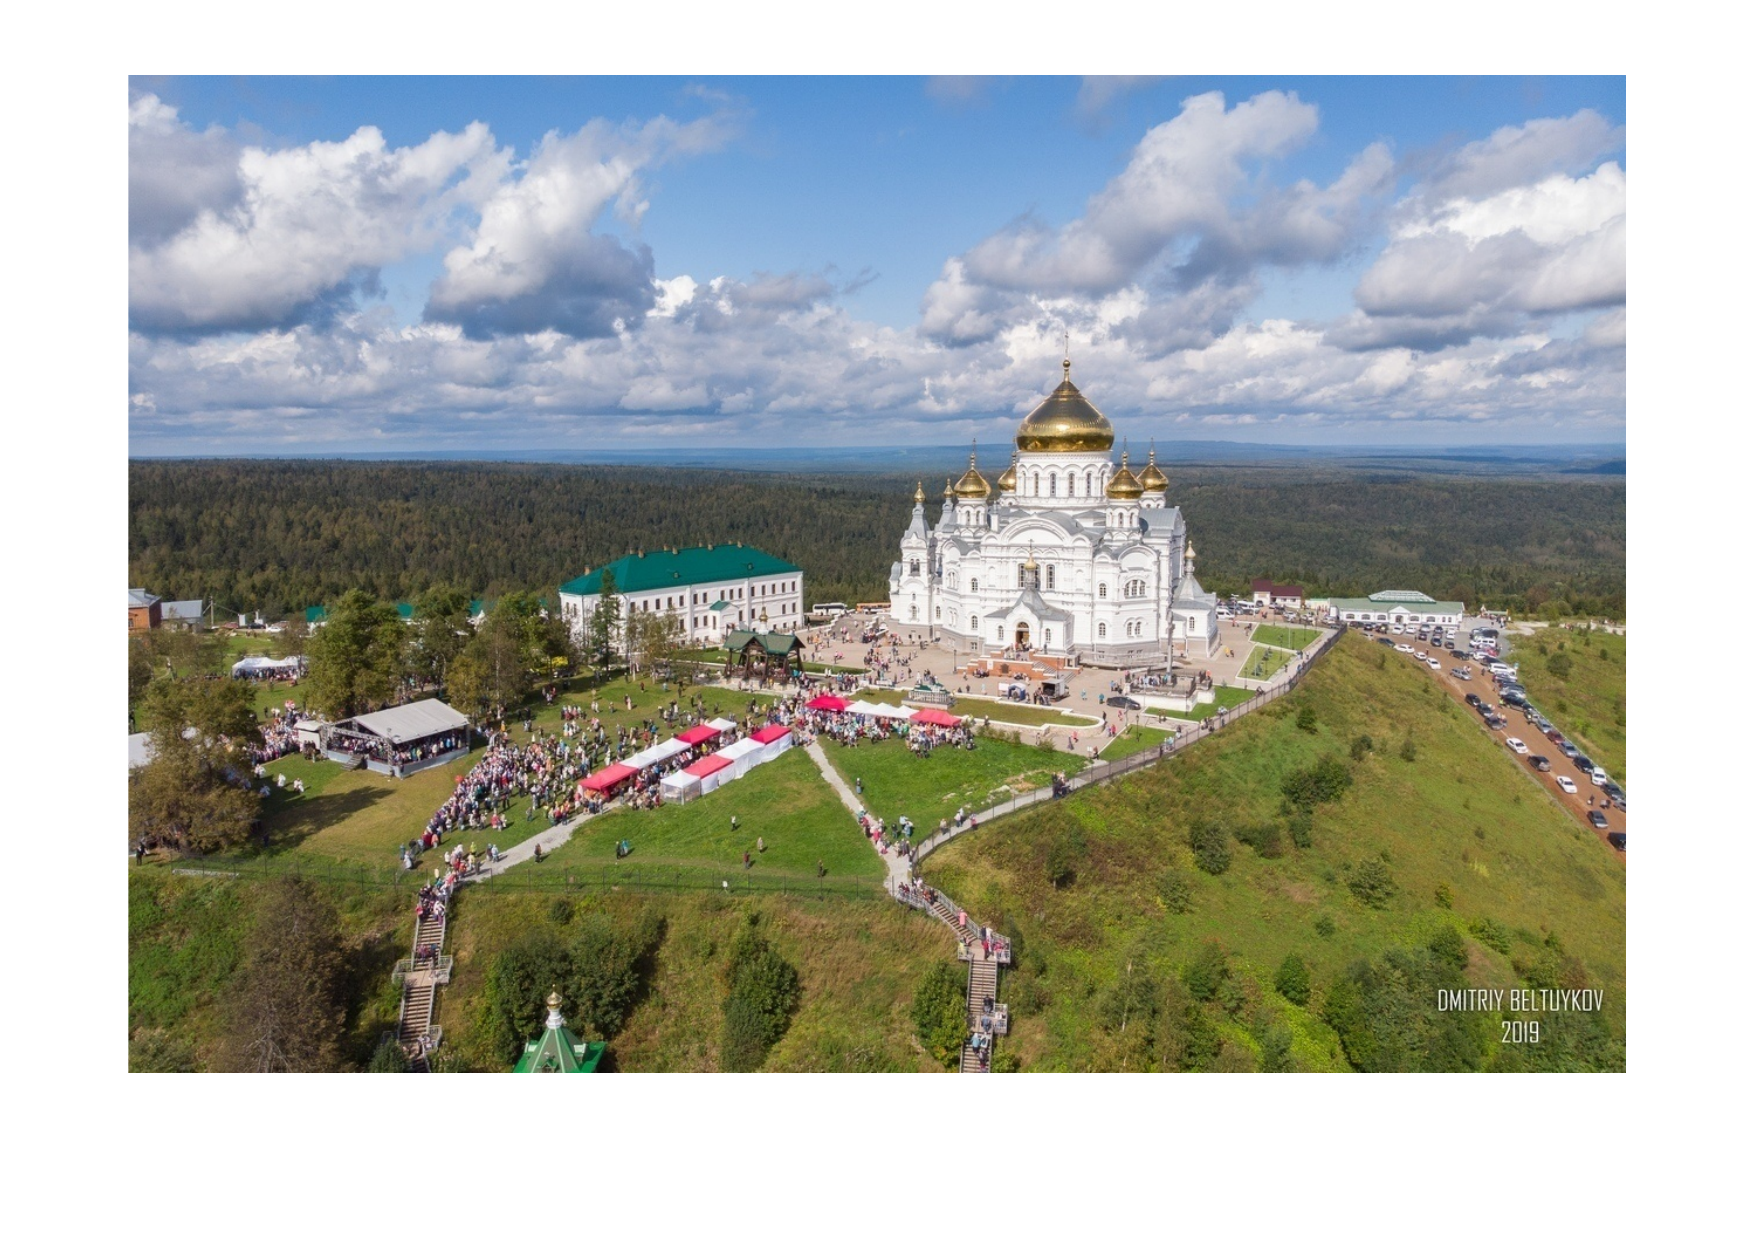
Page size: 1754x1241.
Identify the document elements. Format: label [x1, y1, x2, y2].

picture [128, 75, 1626, 1073]
